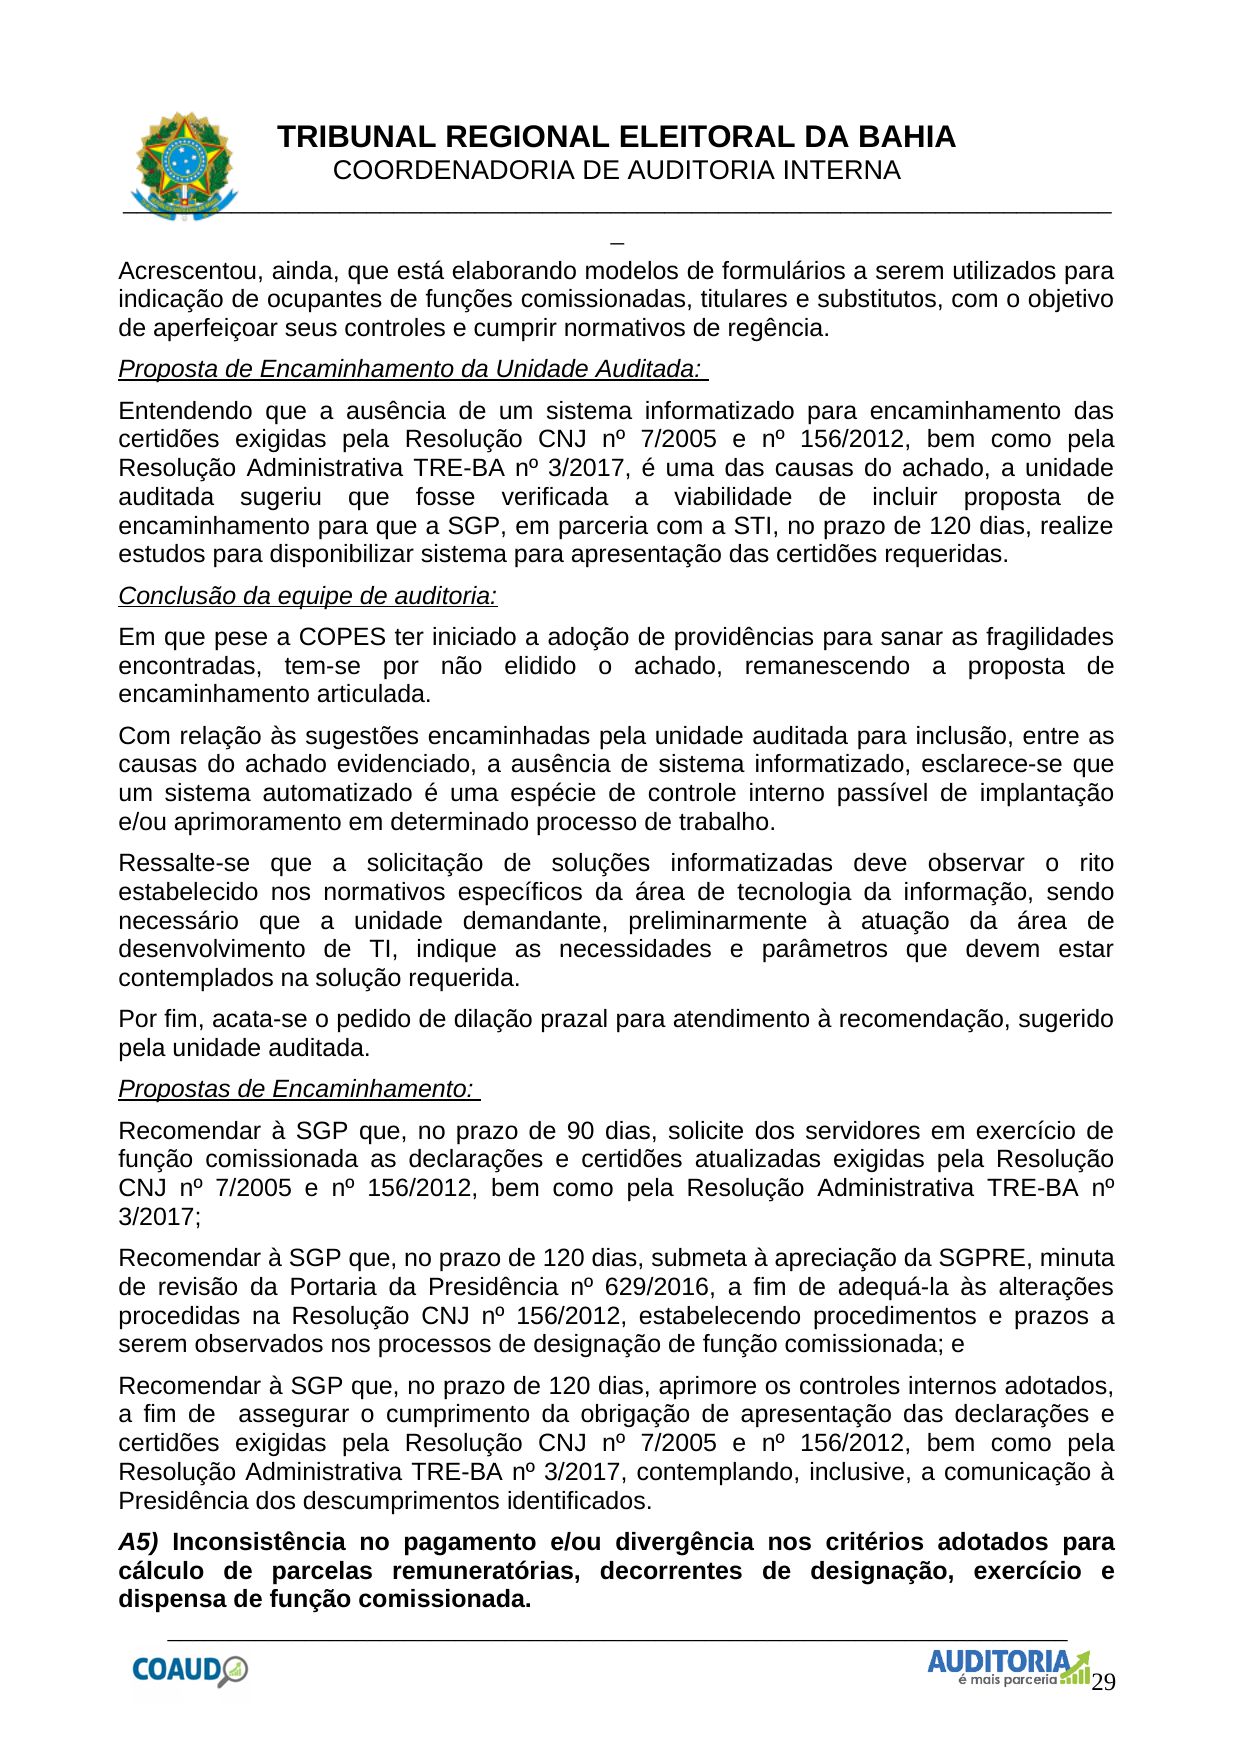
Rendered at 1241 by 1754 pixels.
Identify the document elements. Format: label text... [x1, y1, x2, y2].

text Em que pese a COPES ter iniciado a adoção de providências para sanar as fragilidades encontradas, tem-se por não elidido o achado, remanescendo a proposta de encaminhamento articulada. [118, 622, 1116, 708]
text Recomendar à SGP que, no prazo de 90 dias, solicite dos servidores em exercício de função comissionada as declarações e certidões atualizadas exigidas pela Resolução CNJ nº 7/2005 e nº 156/2012, bem como pela Resolução Administrativa TRE-BA nº 3/2017; [118, 1116, 1116, 1231]
picture [130, 1644, 254, 1703]
text Propostas de Encaminhamento: [118, 1074, 1116, 1103]
text Acrescentou, ainda, que está elaborando modelos de formulários a serem utilizados para indicação de ocupantes de funções comissionadas, titulares e substitutos, com o objetivo de aperfeiçoar seus controles e cumprir normativos de regência. [118, 256, 1116, 342]
text Conclusão da equipe de auditoria: [118, 581, 1116, 609]
text Com relação às sugestões encaminhadas pela unidade auditada para inclusão, entre as causas do achado evidenciado, a ausência de sistema informatizado, esclarece-se que um sistema automatizado é uma espécie de controle interno passível de implantação e/ou aprimoramento em determinado processo de trabalho. [118, 721, 1116, 836]
text Por fim, acata-se o pedido de dilação prazal para atendimento à recomendação, sugerido pela unidade auditada. [118, 1004, 1116, 1062]
text A5) Inconsistência no pagamento e/ou divergência nos critérios adotados para cálculo de parcelas remuneratórias, decorrentes de designação, exercício e dispensa de função comissionada. [118, 1527, 1116, 1613]
picture [127, 109, 243, 212]
text Recomendar à SGP que, no prazo de 120 dias, submeta à apreciação da SGPRE, minuta de revisão da Portaria da Presidência nº 629/2016, a fim de adequá-la às alterações procedidas na Resolução CNJ nº 156/2012, estabelecendo procedimentos e prazos a serem observados nos processos de designação de função comissionada; e [118, 1243, 1116, 1358]
picture [925, 1644, 1092, 1691]
text Recomendar à SGP que, no prazo de 120 dias, aprimore os controles internos adotados, a fim de assegurar o cumprimento da obrigação de apresentação das declarações e certidões exigidas pela Resolução CNJ nº 7/2005 e nº 156/2012, bem como pela Resolução Administrativa TRE-BA nº 3/2017, contemplando, inclusive, a comunicação à Presidência dos descumprimentos identificados. [118, 1371, 1116, 1514]
text Ressalte-se que a solicitação de soluções informatizadas deve observar o rito estabelecido nos normativos específicos da área de tecnologia da informação, sendo necessário que a unidade demandante, preliminarmente à atuação da área de desenvolvimento de TI, indique as necessidades e parâmetros que devem estar contemplados na solução requerida. [118, 848, 1116, 992]
picture [127, 214, 243, 223]
text Proposta de Encaminhamento da Unidade Auditada: [118, 354, 1116, 383]
text Entendendo que a ausência de um sistema informatizado para encaminhamento das certidões exigidas pela Resolução CNJ nº 7/2005 e nº 156/2012, bem como pela Resolução Administrativa TRE-BA nº 3/2017, é uma das causas do achado, a unidade auditada sugeriu que fosse verificada a viabilidade de incluir proposta de encaminhamento para que a SGP, em parceria com a STI, no prazo de 120 dias, realize estudos para disponibilizar sistema para apresentação das certidões requeridas. [118, 396, 1116, 568]
